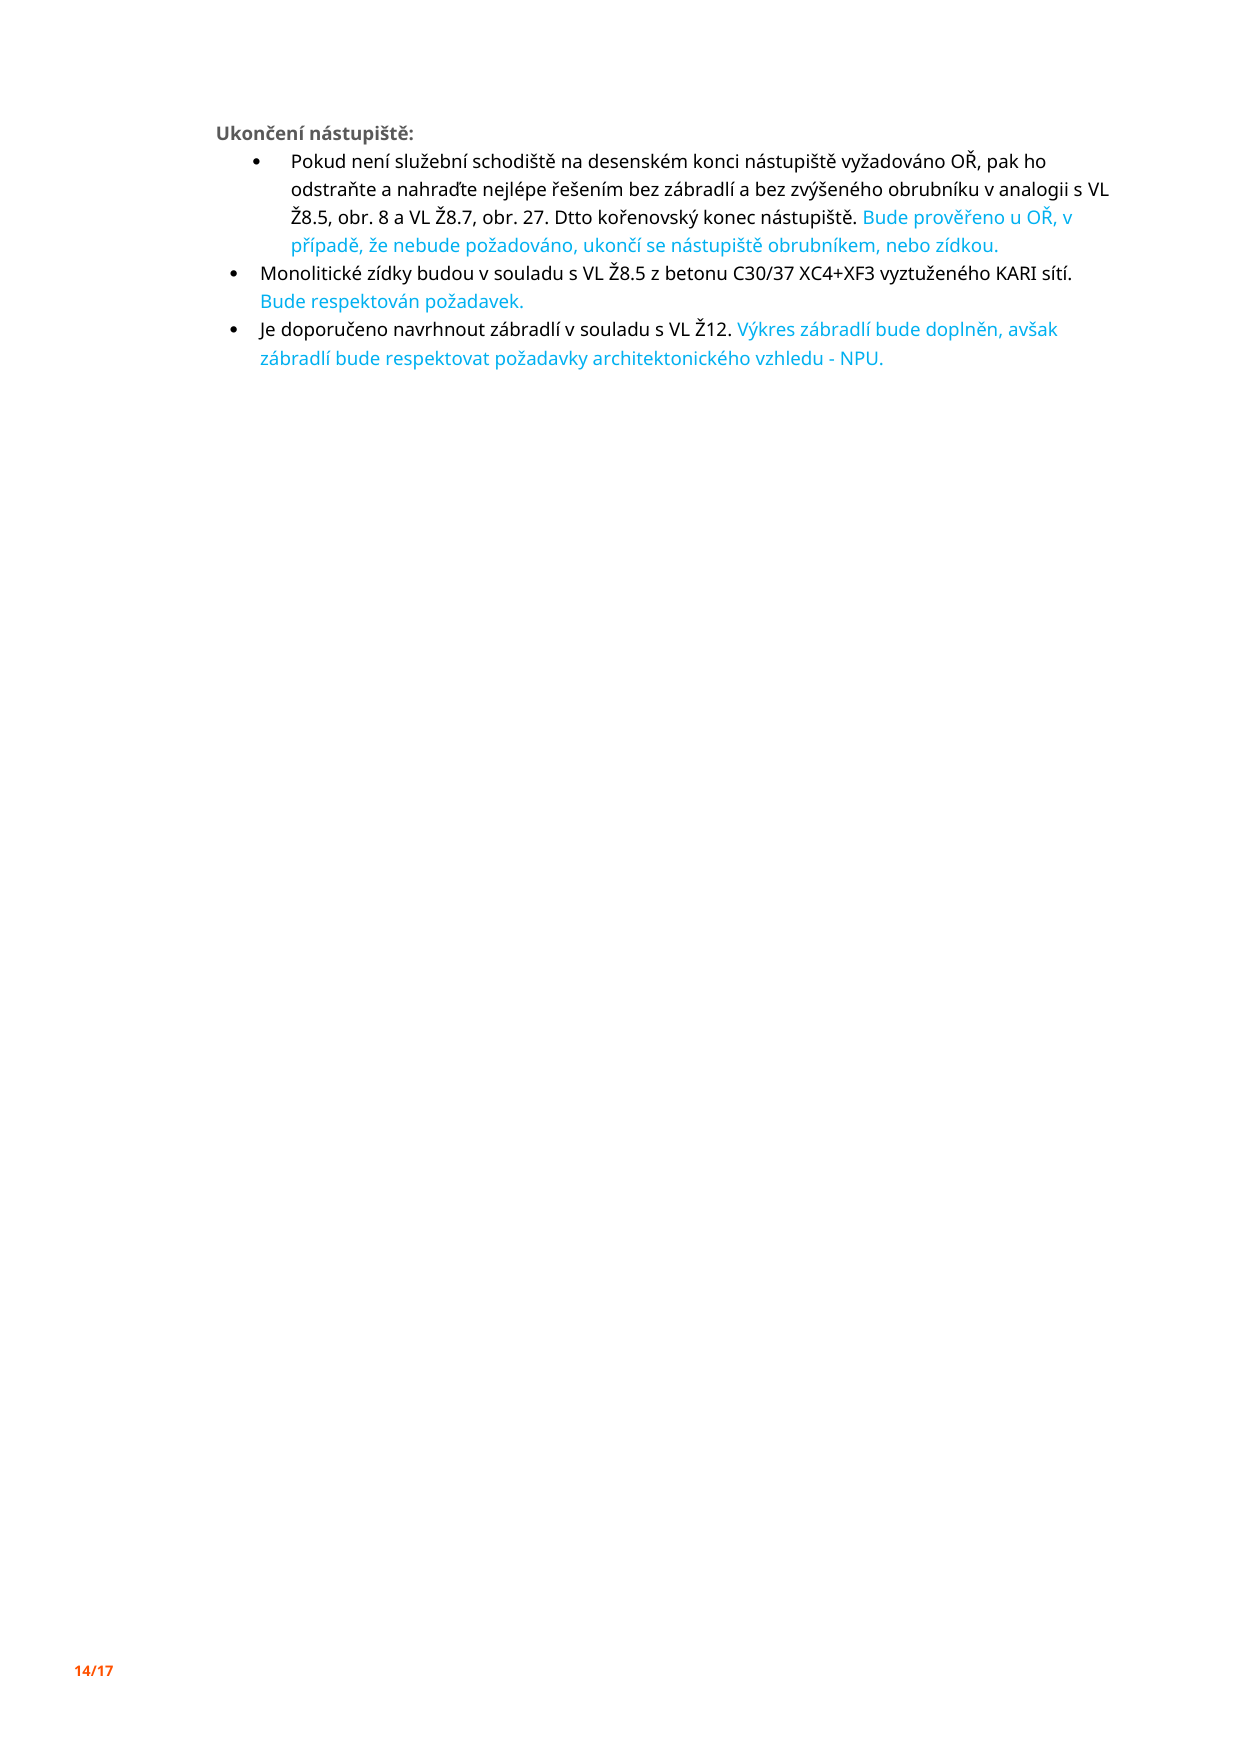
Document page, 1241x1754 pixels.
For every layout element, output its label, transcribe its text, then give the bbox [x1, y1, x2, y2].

list Monolitické zídky budou v souladu s VL Ž8.5 z betonu C30/37 XC4+XF3 vyztuženého KARI sítí. Bude respektován požadavek. [230, 261, 1122, 314]
subtitle Ukončení nástupiště: [216, 121, 1122, 146]
list Je doporučeno navrhnout zábradlí v souladu s VL Ž12. Výkres zábradlí bude doplněn, avšak zábradlí bude respektovat požadavky architektonického vzhledu - NPU. [230, 317, 1122, 370]
list Pokud není služební schodiště na desenském konci nástupiště vyžadováno OŘ, pak ho odstraňte a nahraďte nejlépe řešením bez zábradlí a bez zvýšeného obrubníku v analogii s VL Ž8.5, obr. 8 a VL Ž8.7, obr. 27. Dtto kořenovský konec nástupiště. Bude prověřeno u OŘ, v případě, že nebude požadováno, ukončí se nástupiště obrubníkem, nebo zídkou. [253, 149, 1122, 258]
